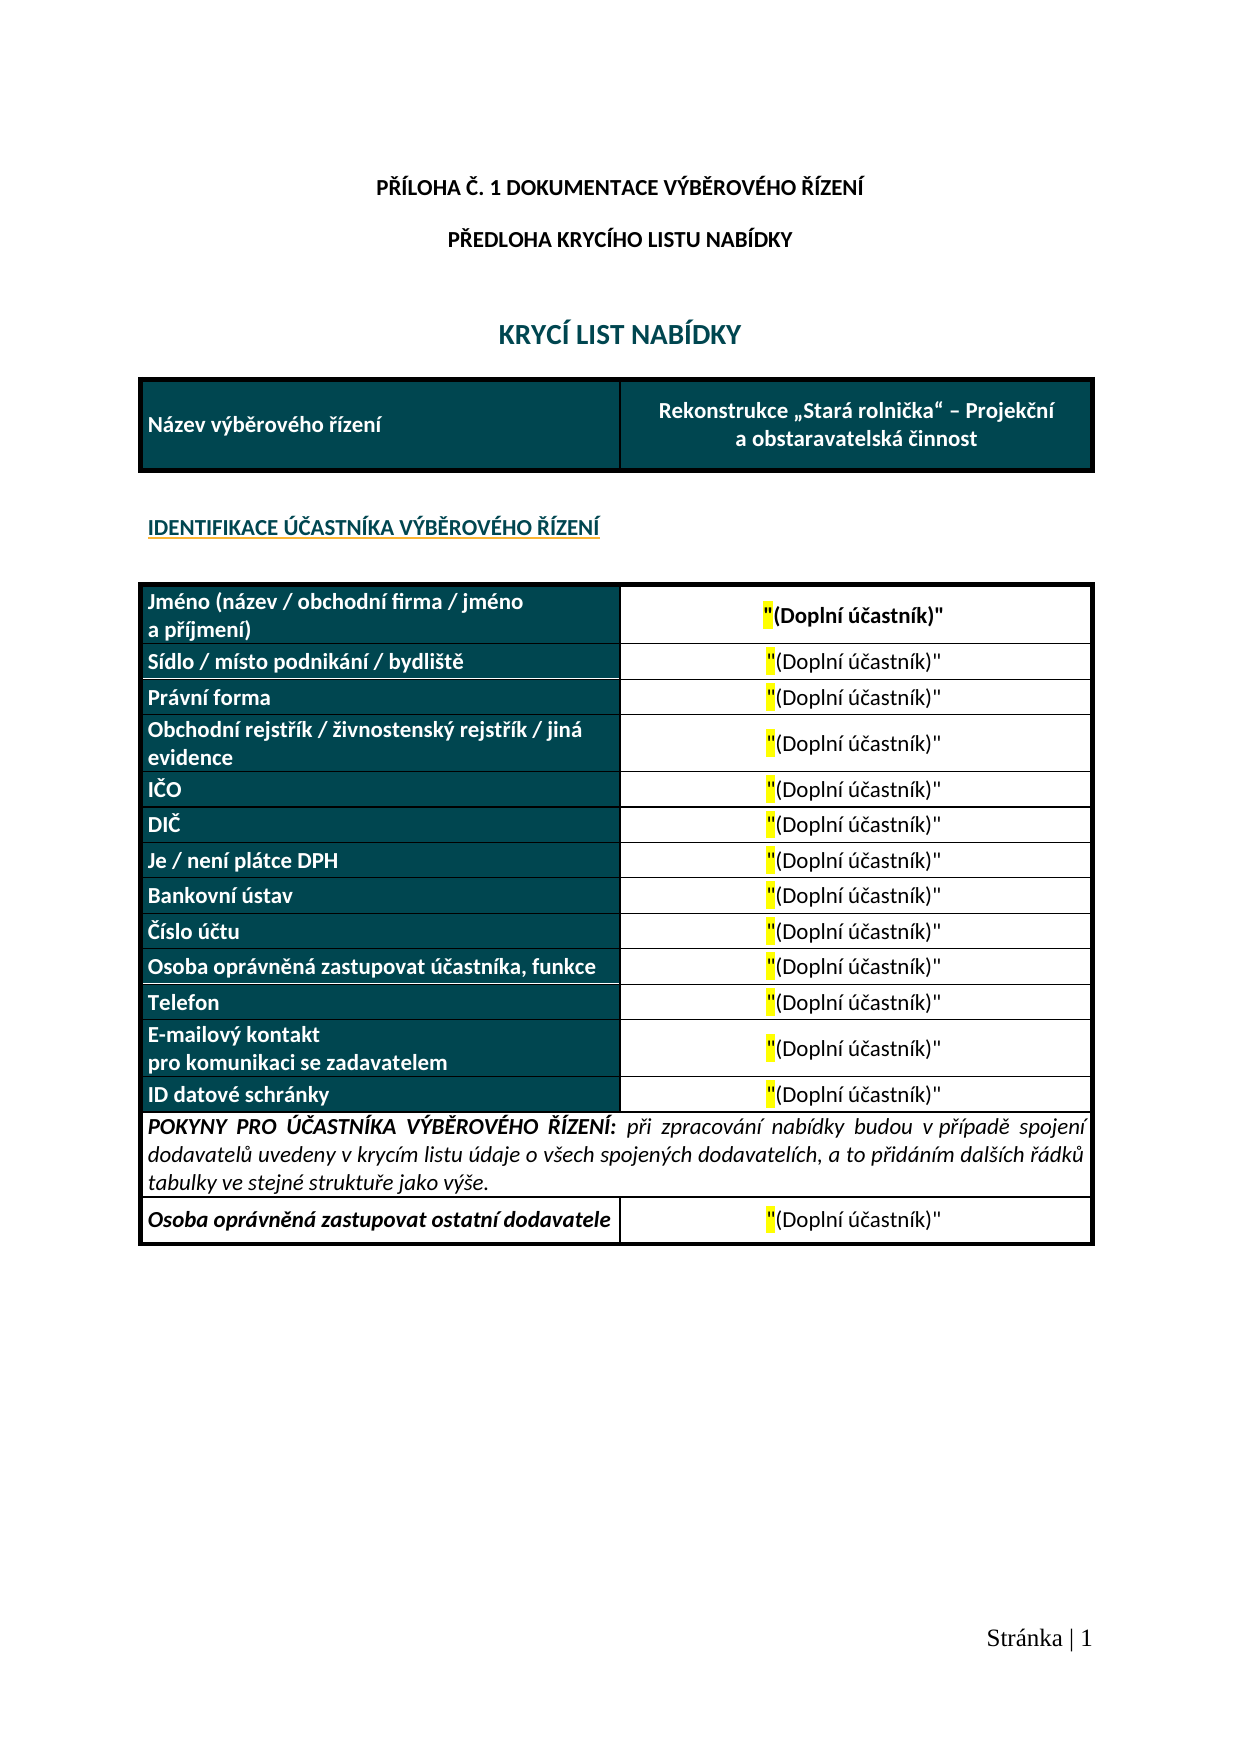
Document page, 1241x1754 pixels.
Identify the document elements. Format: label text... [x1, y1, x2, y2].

table_cell [621, 808, 1090, 842]
table_cell DIČ [143, 808, 619, 842]
table_cell Bankovní ústav [143, 878, 619, 913]
text Krycí list nabídky [148, 316, 1093, 352]
table_header Rekonstrukce „Stará rolnička“ – Projekční a obstaravatelská činnost [621, 382, 1090, 468]
table_cell [621, 949, 1090, 983]
table_cell E-mailový kontakt pro komunikaci se zadavatelem [143, 1020, 619, 1076]
table_cell [621, 1020, 1090, 1076]
table_cell Obchodní rejstřík / živnostenský rejstřík / jiná evidence [143, 715, 619, 771]
table_cell Je / není plátce DPH [143, 843, 619, 877]
table_cell Právní forma [143, 680, 619, 714]
table_cell [621, 1077, 1090, 1111]
text Identifikace účastníka výběrového řízení [148, 513, 1093, 541]
table_cell Sídlo / místo podnikání / bydliště [143, 644, 619, 678]
table_cell Osoba oprávněná zastupovat ostatní dodavatele [143, 1198, 619, 1242]
table_cell [621, 914, 1090, 948]
table_header Jméno (název / obchodní firma / jméno a příjmení) [143, 587, 619, 643]
text Příloha č. 1 dokumentace výběrového řízení [148, 173, 1093, 201]
text Předloha krycího listu nabídky [148, 226, 1093, 254]
table_header [621, 587, 1090, 643]
table_cell ID datové schránky [143, 1077, 619, 1111]
table_cell Telefon [143, 985, 619, 1019]
table_cell [621, 1198, 1090, 1242]
table_cell [621, 772, 1090, 806]
table_cell [621, 843, 1090, 877]
table_cell POKYNY PRO ÚČASTNÍKA VÝBĚROVÉHO ŘÍZENÍ: při zpracování nabídky budou v případě spojení dodavatelů uvedeny v krycím listu údaje o všech spojených dodavatelích, a to přidáním dalších řádků tabulky ve stejné struktuře jako výše. [143, 1113, 1090, 1196]
table_cell [621, 985, 1090, 1019]
table_cell Číslo účtu [143, 914, 619, 948]
table_cell IČO [143, 772, 619, 806]
table_cell [621, 715, 1090, 771]
table_cell [621, 878, 1090, 913]
table_cell Osoba oprávněná zastupovat účastníka, funkce [143, 949, 619, 983]
table_cell [621, 680, 1090, 714]
table_header Název výběrového řízení [143, 382, 619, 468]
table_cell [621, 644, 1090, 678]
